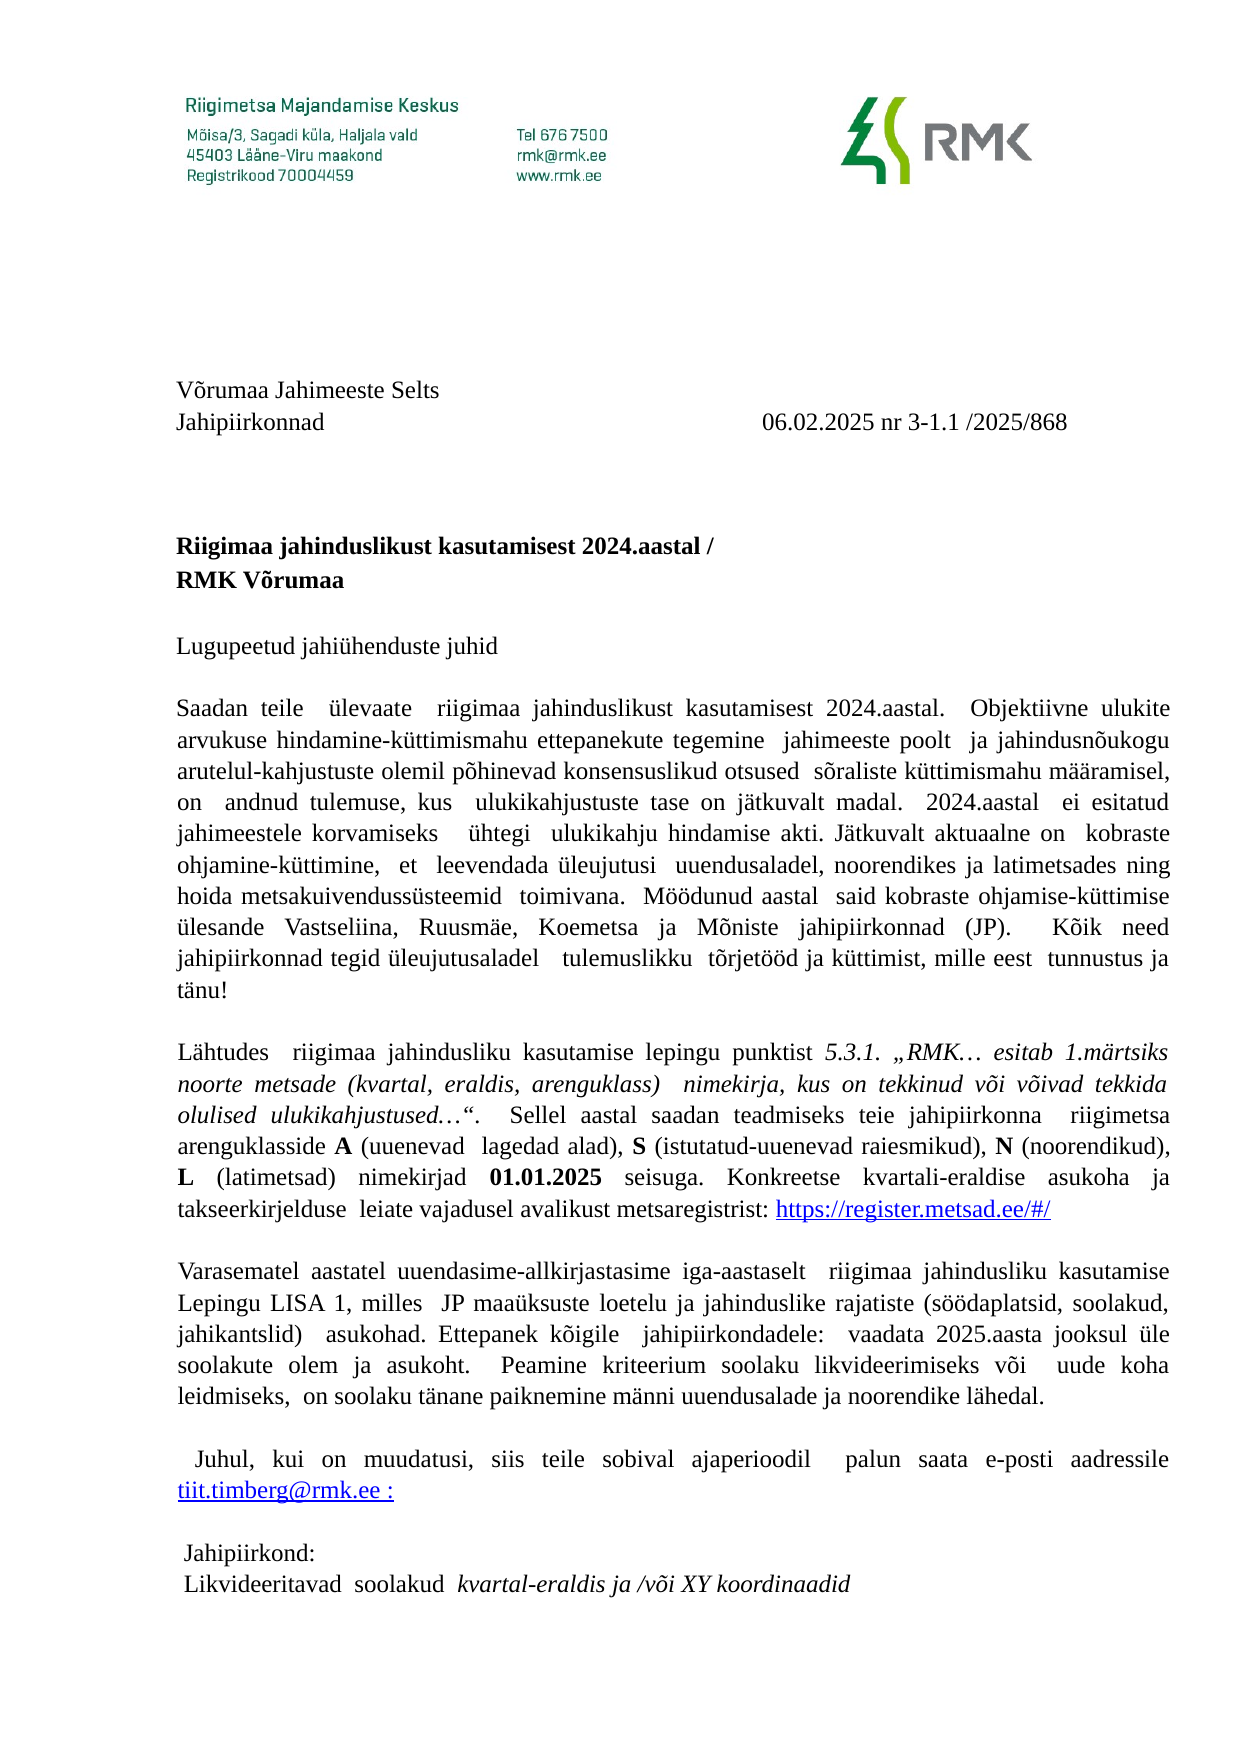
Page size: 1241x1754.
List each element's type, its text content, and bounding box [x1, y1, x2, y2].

picture [183, 96, 1175, 201]
text Jahipiirkonnad 06.02.2025 nr 3-1.1 /2025/868 [176, 407, 1171, 435]
text RMK Võrumaa [176, 565, 1171, 594]
text Jahipiirkond: [177, 1538, 1171, 1567]
text Juhul, kui on muudatusi, siis teile sobival ajaperioodil palun saata e-posti aadressile tiit.timberg@rmk.ee : [177, 1444, 1171, 1504]
text Lähtudes riigimaa jahindusliku kasutamise lepingu punktist 5.3.1. „RMK… esitab 1.märtsiks noorte metsade (kvartal, eraldis, arenguklass) nimekirja, kus on tekkinud või võivad tekkida olulised ulukikahjustused…“. Sellel aastal saadan teadmiseks teie jahipiirkonna riigimetsa arenguklasside A (uuenevad lagedad alad), S (istutatud-uuenevad raiesmikud), N (noorendikud), L (latimetsad) nimekirjad 01.01.2025 seisuga. Konkreetse kvartali-eraldise asukoha ja takseerkirjelduse leiate vajadusel avalikust metsaregistrist: https://register.metsad.ee/#/ [177, 1037, 1171, 1222]
text Riigimaa jahinduslikust kasutamisest 2024.aastal / [176, 531, 1171, 560]
text Võrumaa Jahimeeste Selts [176, 375, 1171, 404]
text Likvideeritavad soolakud kvartal-eraldis ja /või XY koordinaadid [177, 1569, 1171, 1598]
text Varasematel aastatel uuendasime-allkirjastasime iga-aastaselt riigimaa jahindusliku kasutamise Lepingu LISA 1, milles JP maaüksuste loetelu ja jahinduslike rajatiste (söödaplatsid, soolakud, jahikantslid) asukohad. Ettepanek kõigile jahipiirkondadele: vaadata 2025.aasta jooksul üle soolakute olem ja asukoht. Peamine kriteerium soolaku likvideerimiseks või uude koha leidmiseks, on soolaku tänane paiknemine männi uuendusalade ja noorendike lähedal. [177, 1256, 1171, 1410]
text Lugupeetud jahiühenduste juhid [176, 631, 1171, 659]
text Saadan teile ülevaate riigimaa jahinduslikust kasutamisest 2024.aastal. Objektiivne ulukite arvukuse hindamine-küttimismahu ettepanekute tegemine jahimeeste poolt ja jahindusnõukogu arutelul-kahjustuste olemil põhinevad konsensuslikud otsused sõraliste küttimismahu määramisel, on andnud tulemuse, kus ulukikahjustuste tase on jätkuvalt madal. 2024.aastal ei esitatud jahimeestele korvamiseks ühtegi ulukikahju hindamise akti. Jätkuvalt aktuaalne on kobraste ohjamine-küttimine, et leevendada üleujutusi uuendusaladel, noorendikes ja latimetsades ning hoida metsakuivendussüsteemid toimivana. Möödunud aastal said kobraste ohjamise-küttimise ülesande Vastseliina, Ruusmäe, Koemetsa ja Mõniste jahipiirkonnad (JP). Kõik need jahipiirkonnad tegid üleujutusaladel tulemuslikku tõrjetööd ja küttimist, mille eest tunnustus ja tänu! [176, 693, 1171, 1003]
